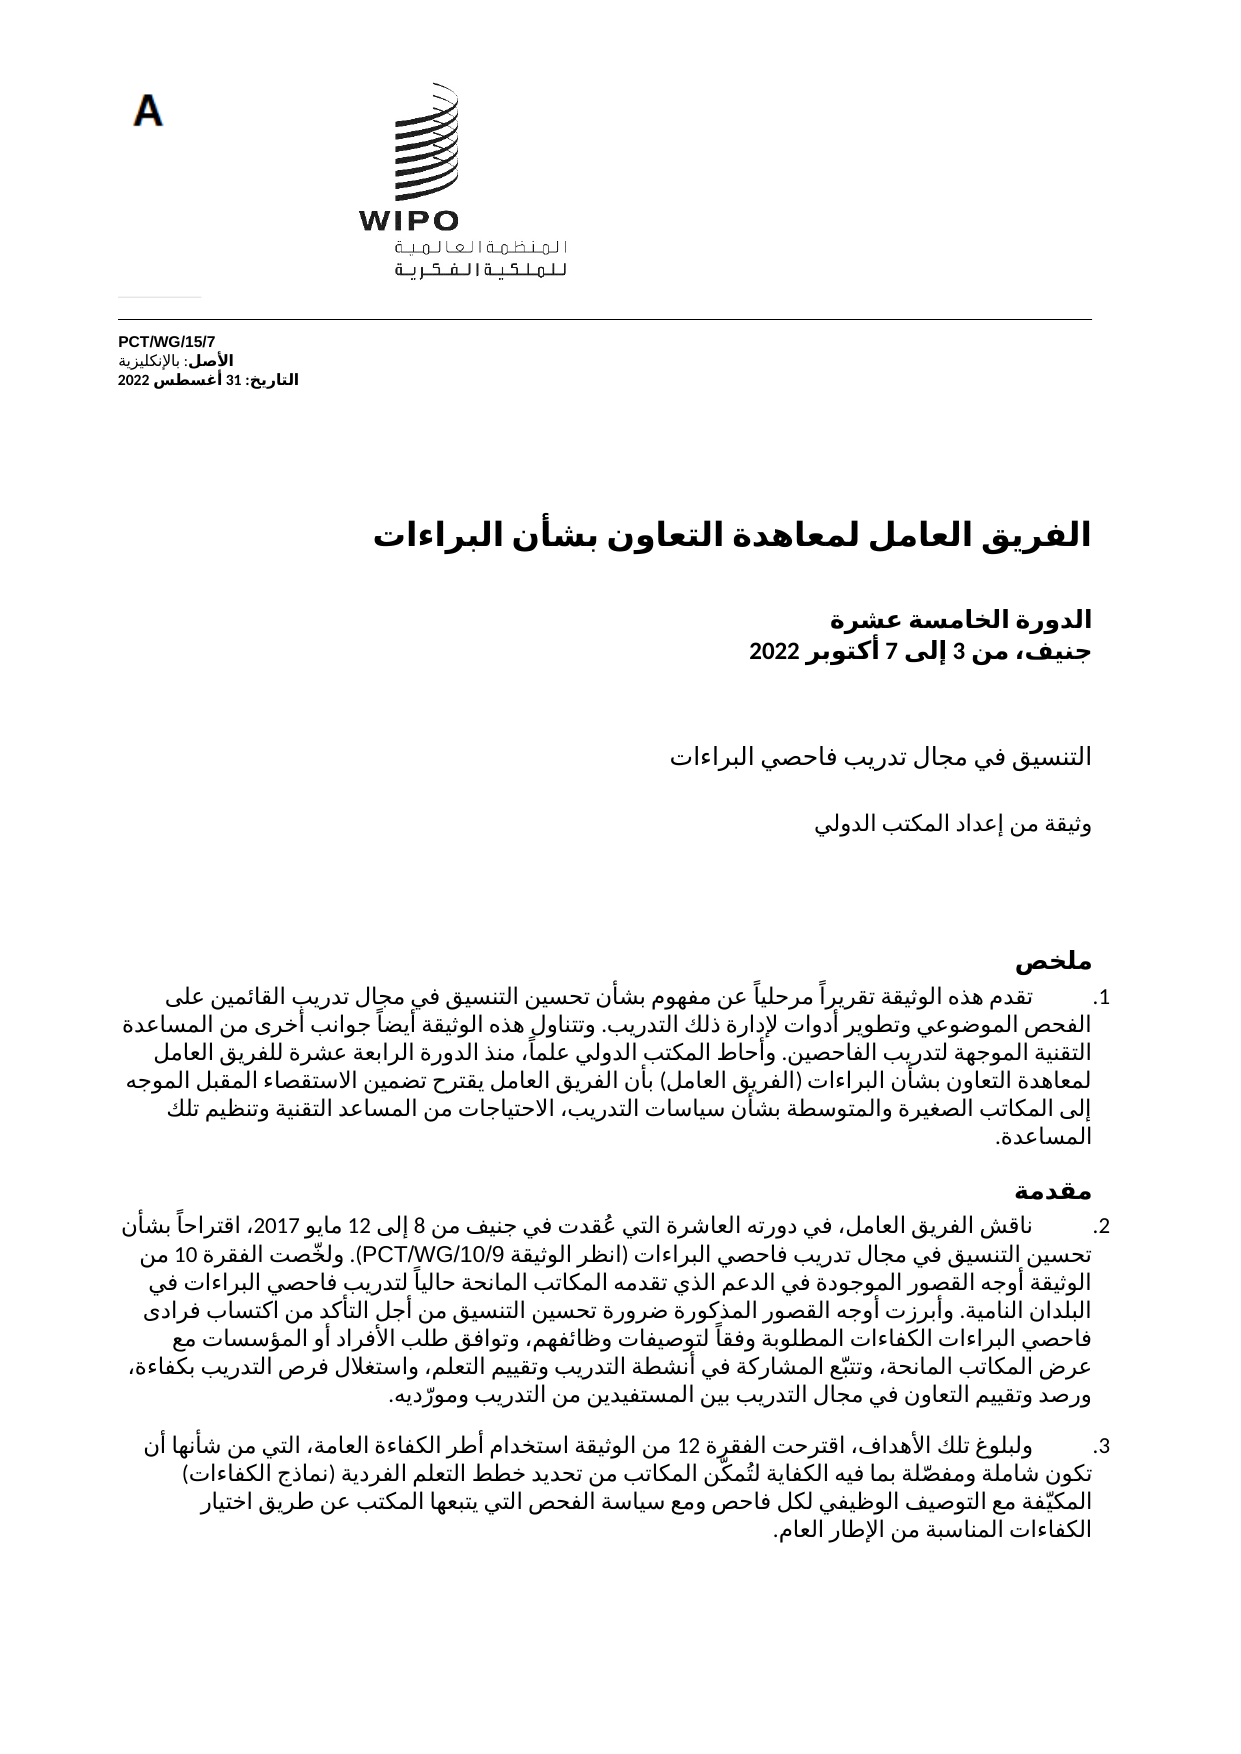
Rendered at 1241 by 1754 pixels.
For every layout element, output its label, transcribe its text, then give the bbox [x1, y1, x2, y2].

text تقدم هذه الوثيقة تقريراً مرحلياً عن مفهوم بشأن تحسين التنسيق في مجال تدريب القائمين على الفحص الموضوعي وتطوير أدوات لإدارة ذلك التدريب. وتتناول هذه الوثيقة أيضاً جوانب أخرى من المساعدة التقنية الموجهة لتدريب الفاحصين. وأحاط المكتب الدولي علماً، منذ الدورة الرابعة عشرة للفريق العامل لمعاهدة التعاون بشأن البراءات (الفريق العامل) بأن الفريق العامل يقترح تضمين الاستقصاء المقبل الموجه إلى المكاتب الصغيرة والمتوسطة بشأن سياسات التدريب، الاحتياجات من المساعد التقنية وتنظيم تلك المساعدة. [118, 982, 1092, 1150]
text ملخص [118, 945, 1092, 976]
subtitle الفريق العامل لمعاهدة التعاون بشأن البراءات [118, 514, 1092, 554]
text الأصل: بالإنكليزية [118, 351, 1092, 370]
text التنسيق في مجال تدريب فاحصي البراءات [118, 741, 1092, 771]
text الدورة الخامسة عشرة [118, 604, 1092, 635]
text ولبلوغ تلك الأهداف، اقترحت الفقرة 12 من الوثيقة استخدام أطر الكفاءة العامة، التي من شأنها أن تكون شاملة ومفصّلة بما فيه الكفاية لتُمكّن المكاتب من تحديد خطط التعلم الفردية (نماذج الكفاءات) المكيّفة مع التوصيف الوظيفي لكل فاحص ومع سياسة الفحص التي يتبعها المكتب عن طريق اختيار الكفاءات المناسبة من الإطار العام. [118, 1431, 1092, 1543]
text جنيف، من 3 إلى 7 أكتوبر 2022 [118, 635, 1092, 666]
text التاريخ: 31 أغسطس 2022 [118, 370, 1092, 389]
picture [118, 79, 203, 299]
text مقدمة [118, 1175, 1092, 1205]
text PCT/WG/15/7 [118, 333, 1092, 351]
picture [356, 79, 574, 287]
text ناقش الفريق العامل، في دورته العاشرة التي عُقدت في جنيف من 8 إلى 12 مايو 2017، اقتراحاً بشأن تحسين التنسيق في مجال تدريب فاحصي البراءات (انظر الوثيقة PCT/WG/10/9). ولخّصت الفقرة 10 من الوثيقة أوجه القصور الموجودة في الدعم الذي تقدمه المكاتب المانحة حالياً لتدريب فاحصي البراءات في البلدان النامية. وأبرزت أوجه القصور المذكورة ضرورة تحسين التنسيق من أجل التأكد من اكتساب فرادى فاحصي البراءات الكفاءات المطلوبة وفقاً لتوصيفات وظائفهم، وتوافق طلب الأفراد أو المؤسسات مع عرض المكاتب المانحة، وتتبّع المشاركة في أنشطة التدريب وتقييم التعلم، واستغلال فرص التدريب بكفاءة، ورصد وتقييم التعاون في مجال التدريب بين المستفيدين من التدريب ومورّديه. [118, 1212, 1092, 1408]
text وثيقة من إعداد المكتب الدولي [118, 809, 1092, 837]
